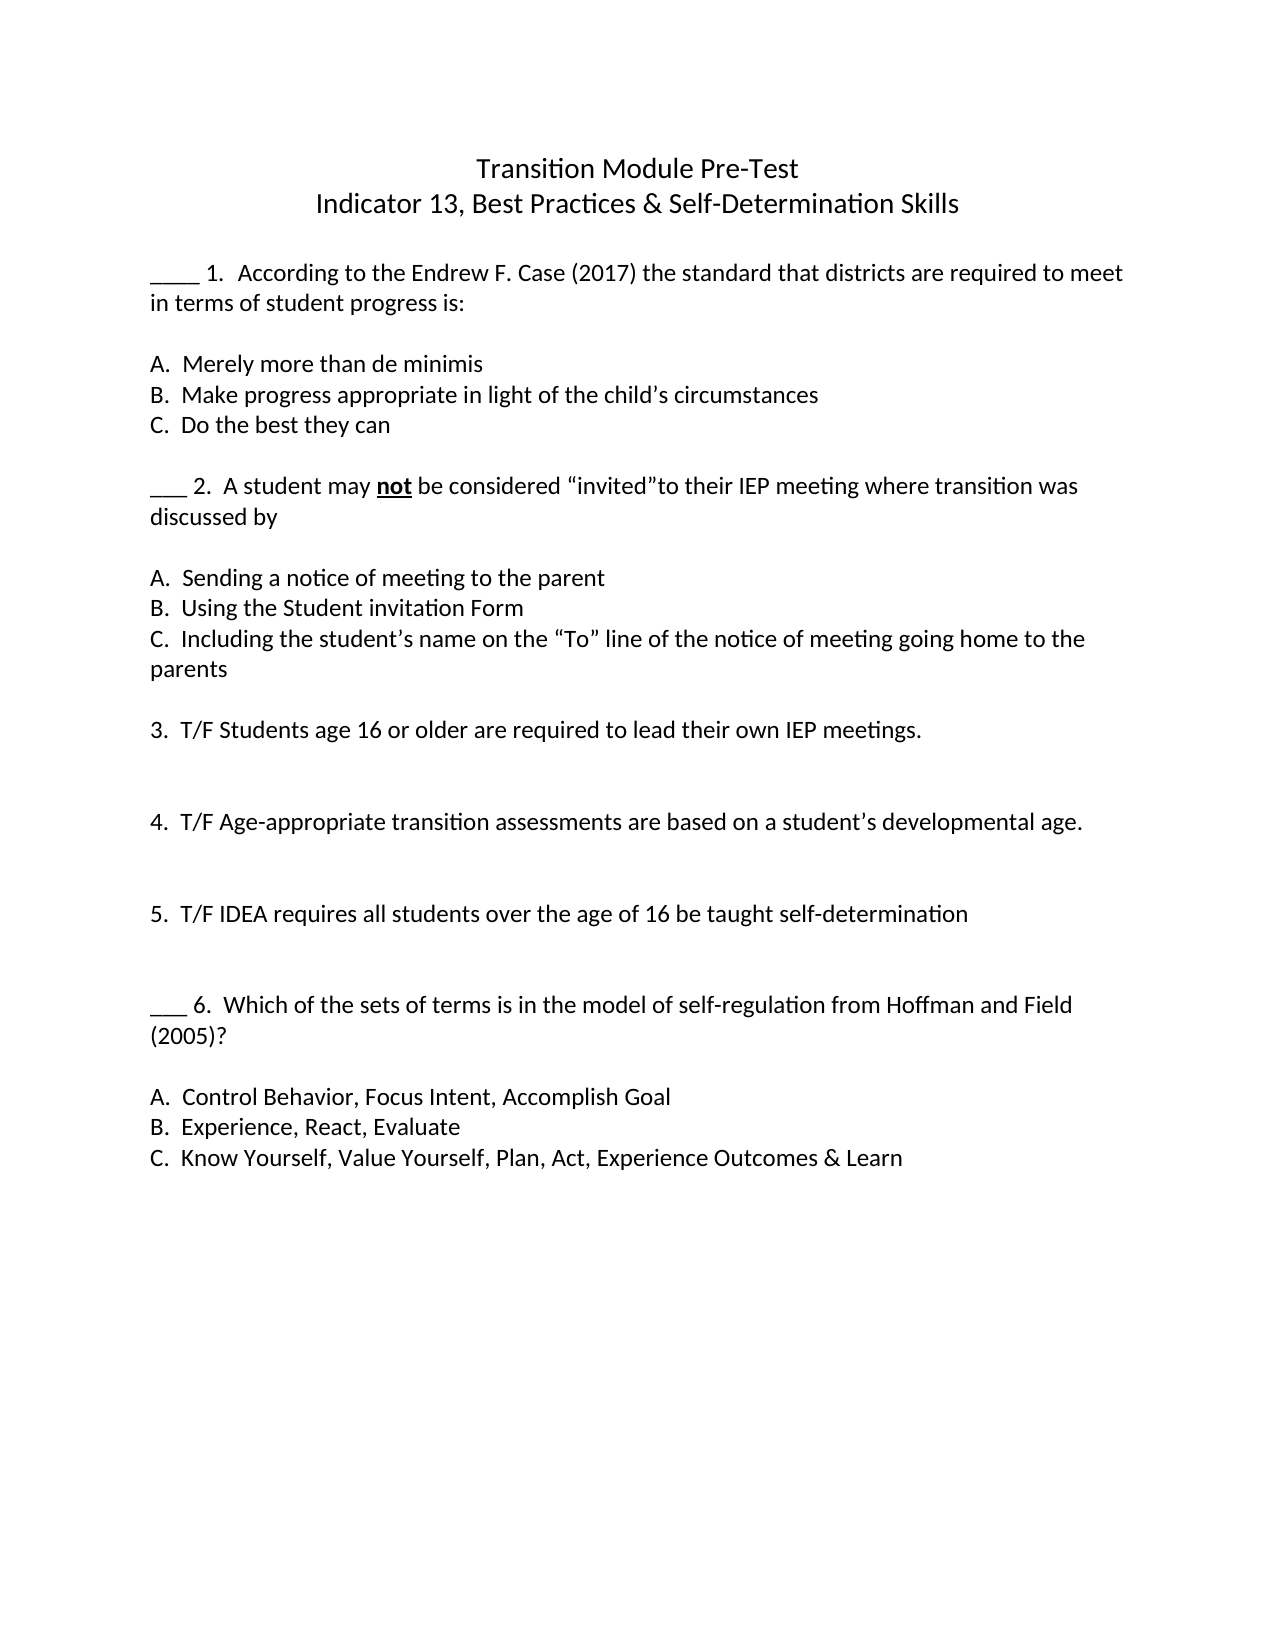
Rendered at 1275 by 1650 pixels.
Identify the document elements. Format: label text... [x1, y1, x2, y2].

text A. Merely more than de minimis [150, 348, 1125, 379]
text C. Know Yourself, Value Yourself, Plan, Act, Experience Outcomes & Learn [150, 1142, 1125, 1172]
text B. Make progress appropriate in light of the child’s circumstances [150, 379, 1125, 409]
text ___ 6. Which of the sets of terms is in the model of self-regulation from Hoffman and Field (2005)? [150, 989, 1125, 1050]
text 5. T/F IDEA requires all students over the age of 16 be taught self-determination [150, 898, 1125, 928]
text ___ 2. A student may not be considered “invited”to their IEP meeting where transition was discussed by [150, 471, 1125, 532]
text A. Control Behavior, Focus Intent, Accomplish Goal [150, 1081, 1125, 1111]
text Indicator 13, Best Practices & Self-Determination Skills [150, 186, 1125, 221]
text A. Sending a notice of meeting to the parent [150, 562, 1125, 593]
text B. Experience, React, Evaluate [150, 1111, 1125, 1142]
text 4. T/F Age-appropriate transition assessments are based on a student’s developmental age. [150, 806, 1125, 837]
text C. Do the best they can [150, 409, 1125, 440]
text C. Including the student’s name on the “To” line of the notice of meeting going home to the parents [150, 623, 1125, 684]
text 3. T/F Students age 16 or older are required to lead their own IEP meetings. [150, 715, 1125, 745]
text B. Using the Student invitation Form [150, 593, 1125, 623]
text ____ 1. According to the Endrew F. Case (2017) the standard that districts are required to meet in terms of student progress is: [150, 257, 1125, 318]
text Transition Module Pre-Test [150, 150, 1125, 186]
